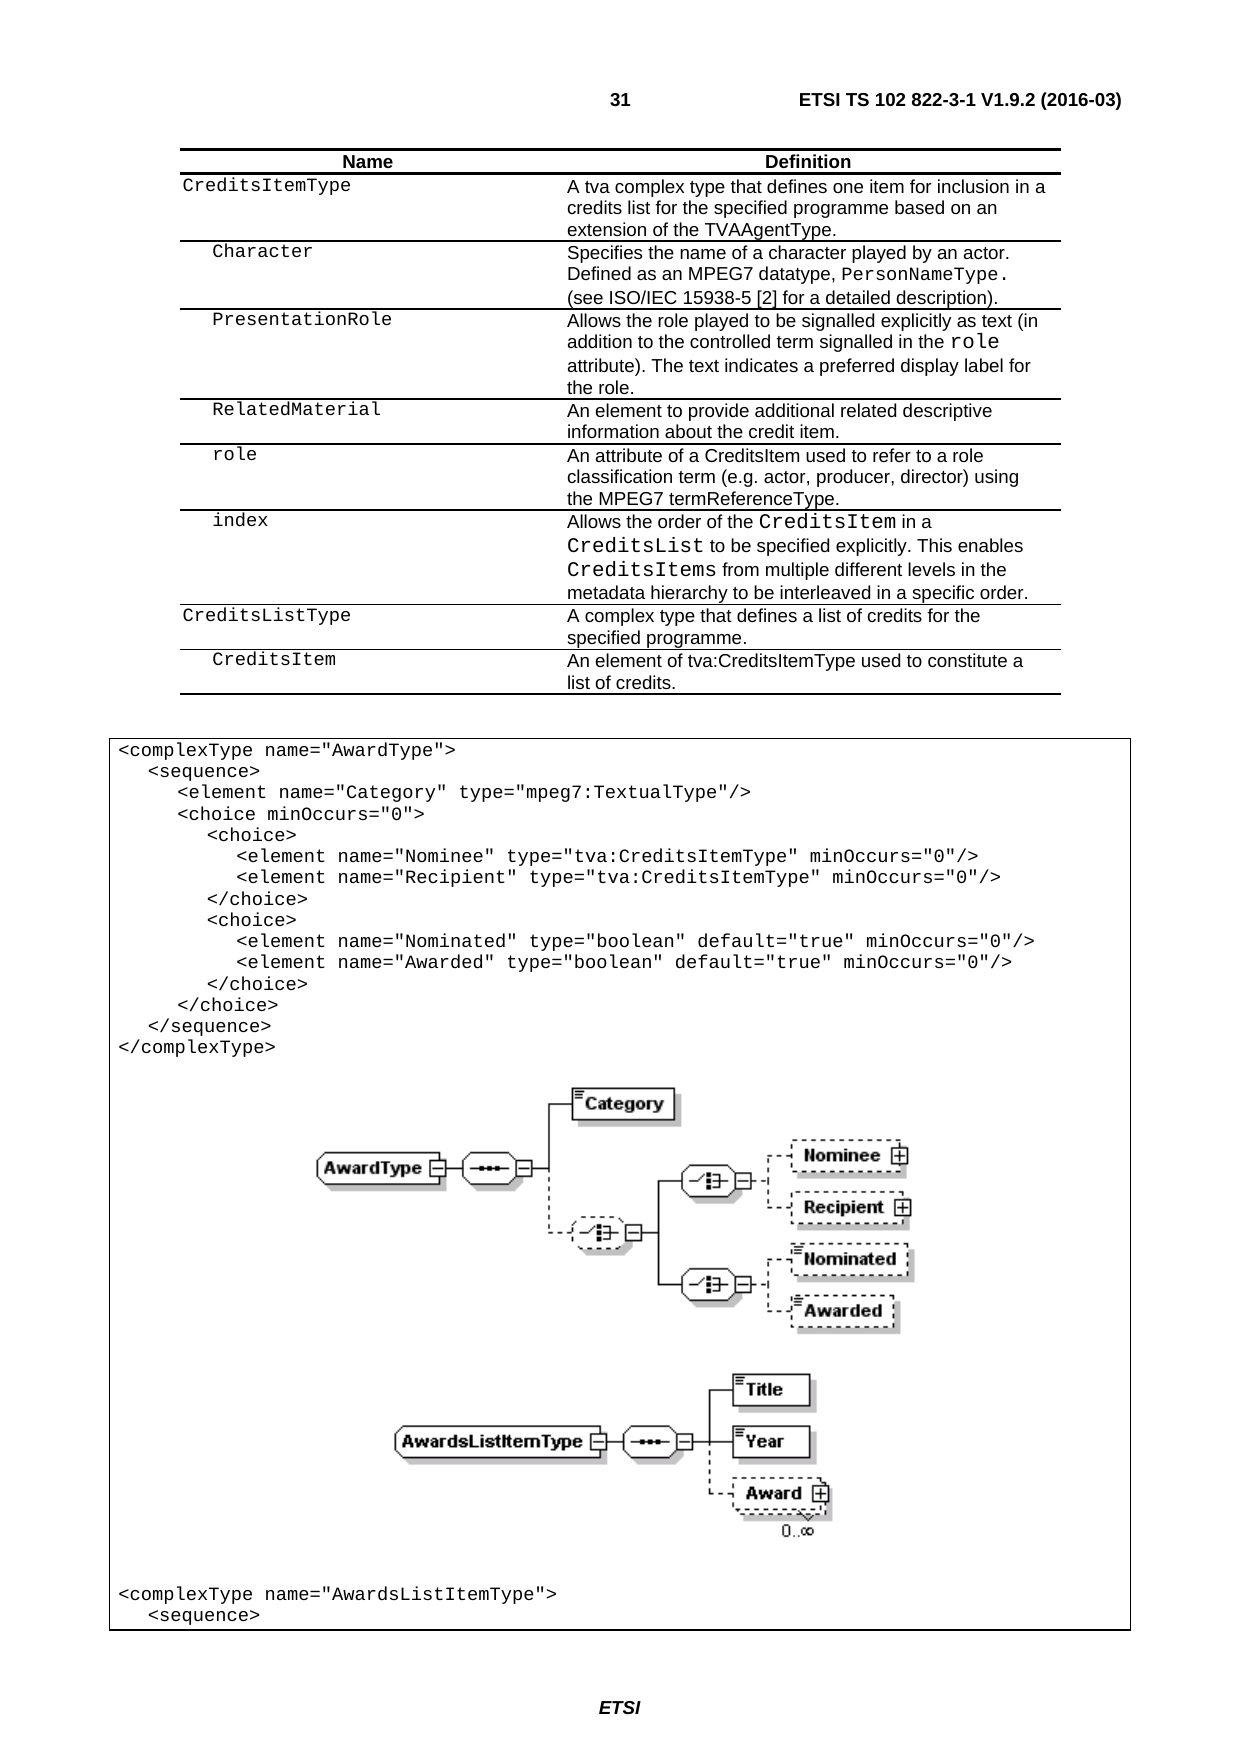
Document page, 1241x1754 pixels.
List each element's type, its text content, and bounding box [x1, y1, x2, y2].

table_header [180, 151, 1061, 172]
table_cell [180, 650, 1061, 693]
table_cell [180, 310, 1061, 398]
picture [387, 1366, 853, 1545]
text <choice> [118, 911, 1122, 932]
text <choice> [118, 826, 1122, 847]
text <element name="Category" type="mpeg7:TextualType"/> [118, 783, 1122, 804]
text <element name="Nominee" type="tva:CreditsItemType" minOccurs="0"/> [118, 847, 1122, 868]
text <choice minOccurs="0"> [118, 804, 1122, 826]
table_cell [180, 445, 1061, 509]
picture [309, 1080, 932, 1339]
text </choice> [118, 889, 1122, 911]
text <element name="Nominated" type="boolean" default="true" minOccurs="0"/> [118, 932, 1122, 953]
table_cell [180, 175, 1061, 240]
text <sequence> [118, 762, 1122, 783]
text <sequence> [110, 1603, 1130, 1629]
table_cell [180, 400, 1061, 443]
text </sequence> [118, 1017, 1122, 1038]
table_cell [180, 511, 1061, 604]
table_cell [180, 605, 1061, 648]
text <element name="Awarded" type="boolean" default="true" minOccurs="0"/> [118, 953, 1122, 974]
text </choice> [118, 996, 1122, 1017]
text <complexType name="AwardType"> [110, 739, 1130, 762]
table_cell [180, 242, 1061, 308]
text <element name="Recipient" type="tva:CreditsItemType" minOccurs="0"/> [118, 868, 1122, 889]
text </complexType> [118, 1038, 1122, 1059]
text <complexType name="AwardsListItemType"> [118, 1585, 1122, 1603]
text </choice> [118, 974, 1122, 996]
